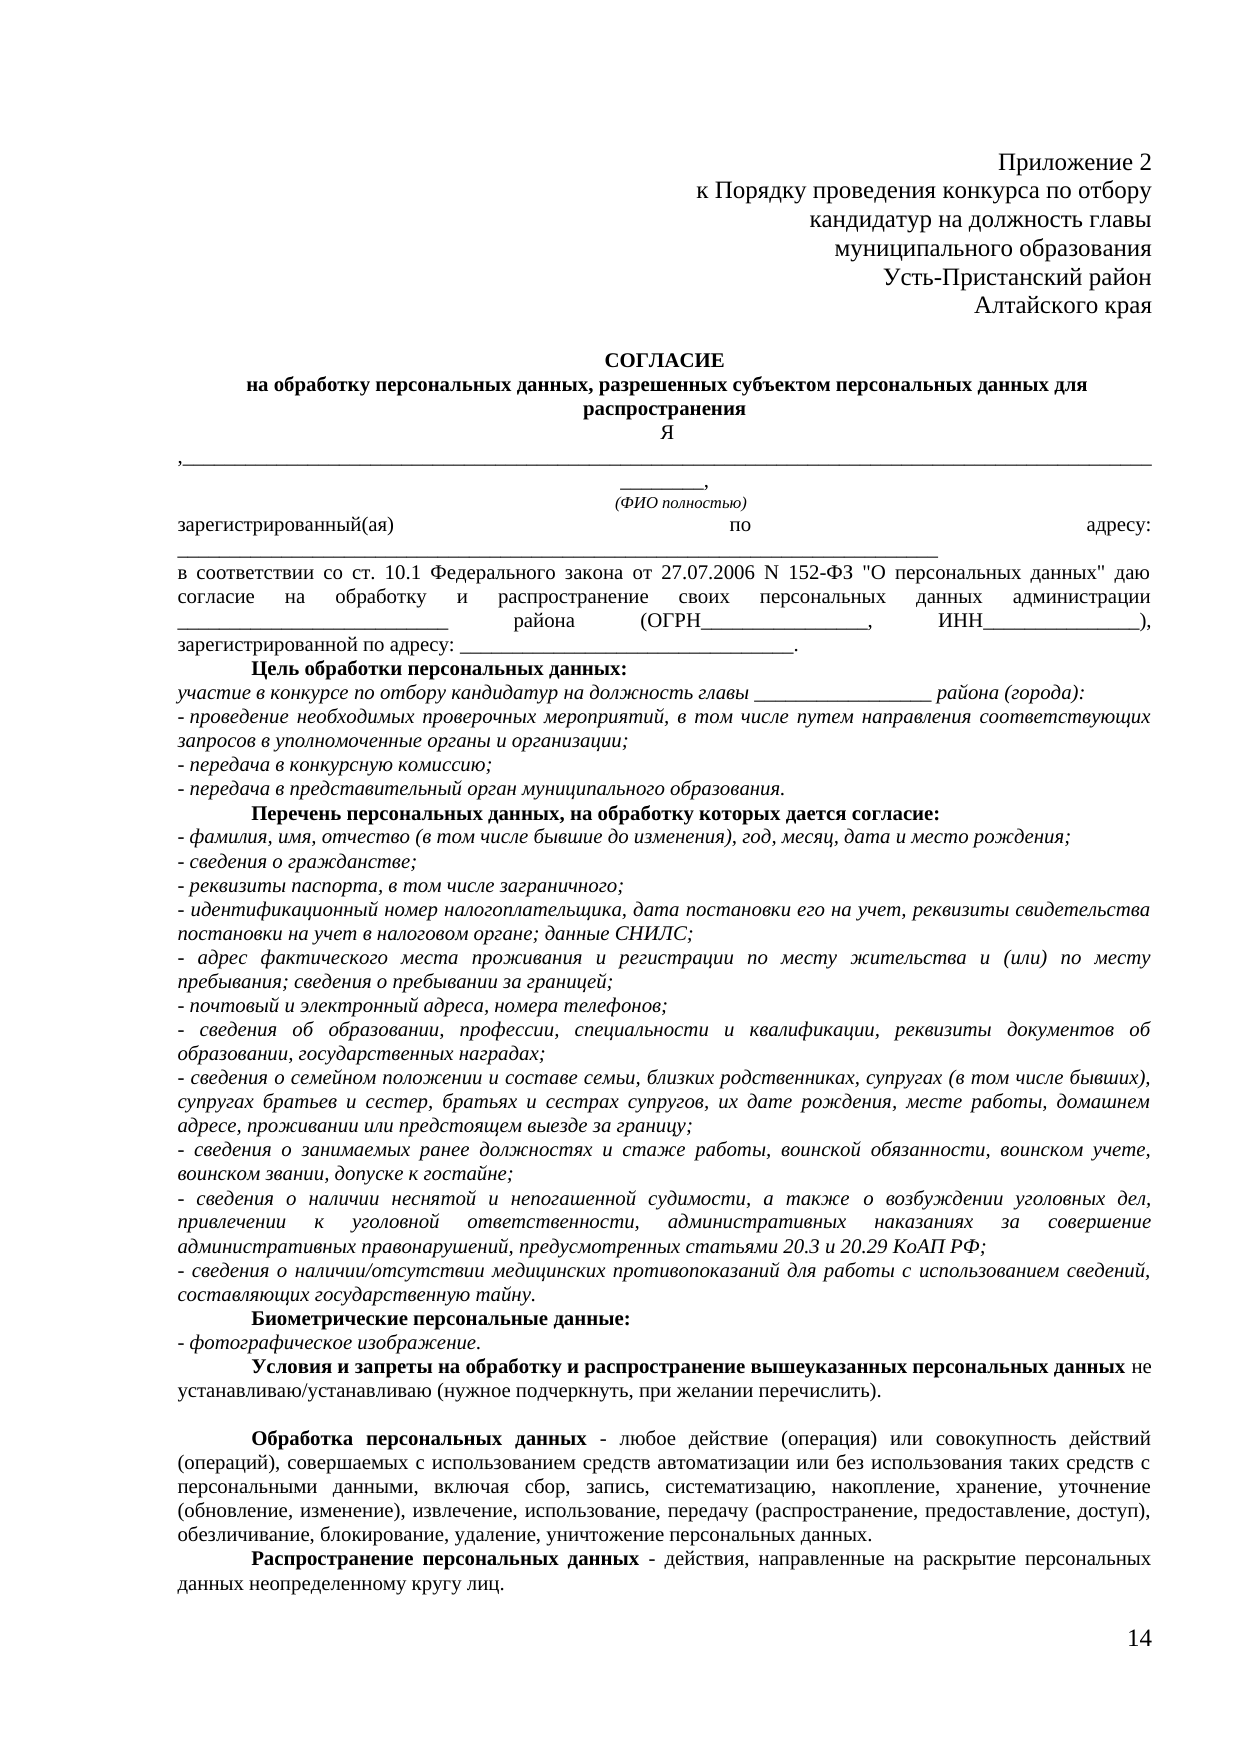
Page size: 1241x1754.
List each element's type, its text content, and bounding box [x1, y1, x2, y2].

text - сведения о наличии/отсутствии медицинских противопоказаний для работы с использованием сведений, составляющих государственную тайну. [177, 1258, 1152, 1306]
text - сведения о наличии неснятой и непогашенной судимости, а также о возбуждении уголовных дел, привлечении к уголовной ответственности, административных наказаниях за совершение административных правонарушений, предусмотренных статьями 20.3 и 20.29 КоАП РФ; [177, 1185, 1152, 1258]
text муниципального образования [620, 233, 1152, 262]
text Приложение 2 [620, 147, 1152, 176]
text Перечень персональных данных, на обработку которых дается согласие: [177, 800, 1152, 824]
text участие в конкурсе по отбору кандидатур на должность главы _________________ района (города): [177, 680, 1152, 704]
text - фамилия, имя, отчество (в том числе бывшие до изменения), год, месяц, дата и место рождения; [177, 824, 1152, 848]
text Распространение персональных данных - действия, направленные на раскрытие персональных данных неопределенному кругу лиц. [177, 1546, 1152, 1594]
text - адрес фактического места проживания и регистрации по месту жительства и (или) по месту пребывания; сведения о пребывании за границей; [177, 945, 1152, 993]
text - реквизиты паспорта, в том числе заграничного; [177, 873, 1152, 897]
text кандидатур на должность главы [620, 204, 1152, 233]
text - передача в представительный орган муниципального образования. [177, 776, 1152, 800]
text зарегистрированный(ая) по адресу: _________________________________________________________________________ [177, 512, 1152, 560]
text - сведения о семейном положении и составе семьи, близких родственниках, супругах (в том числе бывших), супругах братьев и сестер, братьях и сестрах супругов, их дате рождения, месте работы, домашнем адресе, проживании или предстоящем выезде за границу; [177, 1065, 1152, 1137]
text - сведения об образовании, профессии, специальности и квалификации, реквизиты документов об образовании, государственных наградах; [177, 1017, 1152, 1065]
text в соответствии со ст. 10.1 Федерального закона от 27.07.2006 N 152-ФЗ "О персональных данных" даю согласие на обработку и распространение своих персональных данных администрации __________________________ района (ОГРН________________, ИНН_______________), зарегистрированной по адресу: ________________________________. [177, 560, 1152, 656]
text Условия и запреты на обработку и распространение вышеуказанных персональных данных не устанавливаю/устанавливаю (нужное подчеркнуть, при желании перечислить). [177, 1354, 1152, 1402]
text Цель обработки персональных данных: [177, 656, 1152, 680]
text - сведения о гражданстве; [177, 848, 1152, 873]
text - почтовый и электронный адреса, номера телефонов; [177, 993, 1152, 1017]
text Алтайского края [620, 291, 1152, 319]
text Биометрические персональные данные: [177, 1306, 1152, 1330]
text Усть-Пристанский район [620, 262, 1152, 291]
text на обработку персональных данных, разрешенных субъектом персональных данных для распространения [177, 372, 1152, 420]
text (ФИО полностью) [177, 492, 1152, 512]
text - фотографическое изображение. [177, 1330, 1152, 1354]
text - сведения о занимаемых ранее должностях и стаже работы, воинской обязанности, воинском учете, воинском звании, допуске к гостайне; [177, 1137, 1152, 1185]
text - идентификационный номер налогоплательщика, дата постановки его на учет, реквизиты свидетельства постановки на учет в налоговом органе; данные СНИЛС; [177, 897, 1152, 945]
text Я,_____________________________________________________________________________________________________, [177, 420, 1152, 492]
text к Порядку проведения конкурса по отбору [620, 176, 1152, 204]
text Обработка персональных данных - любое действие (операция) или совокупность действий (операций), совершаемых с использованием средств автоматизации или без использования таких средств с персональными данными, включая сбор, запись, систематизацию, накопление, хранение, уточнение (обновление, изменение), извлечение, использование, передачу (распространение, предоставление, доступ), обезличивание, блокирование, удаление, уничтожение персональных данных. [177, 1426, 1152, 1546]
text - проведение необходимых проверочных мероприятий, в том числе путем направления соответствующих запросов в уполномоченные органы и организации; [177, 704, 1152, 752]
text СОГЛАСИЕ [177, 348, 1152, 372]
text - передача в конкурсную комиссию; [177, 752, 1152, 776]
